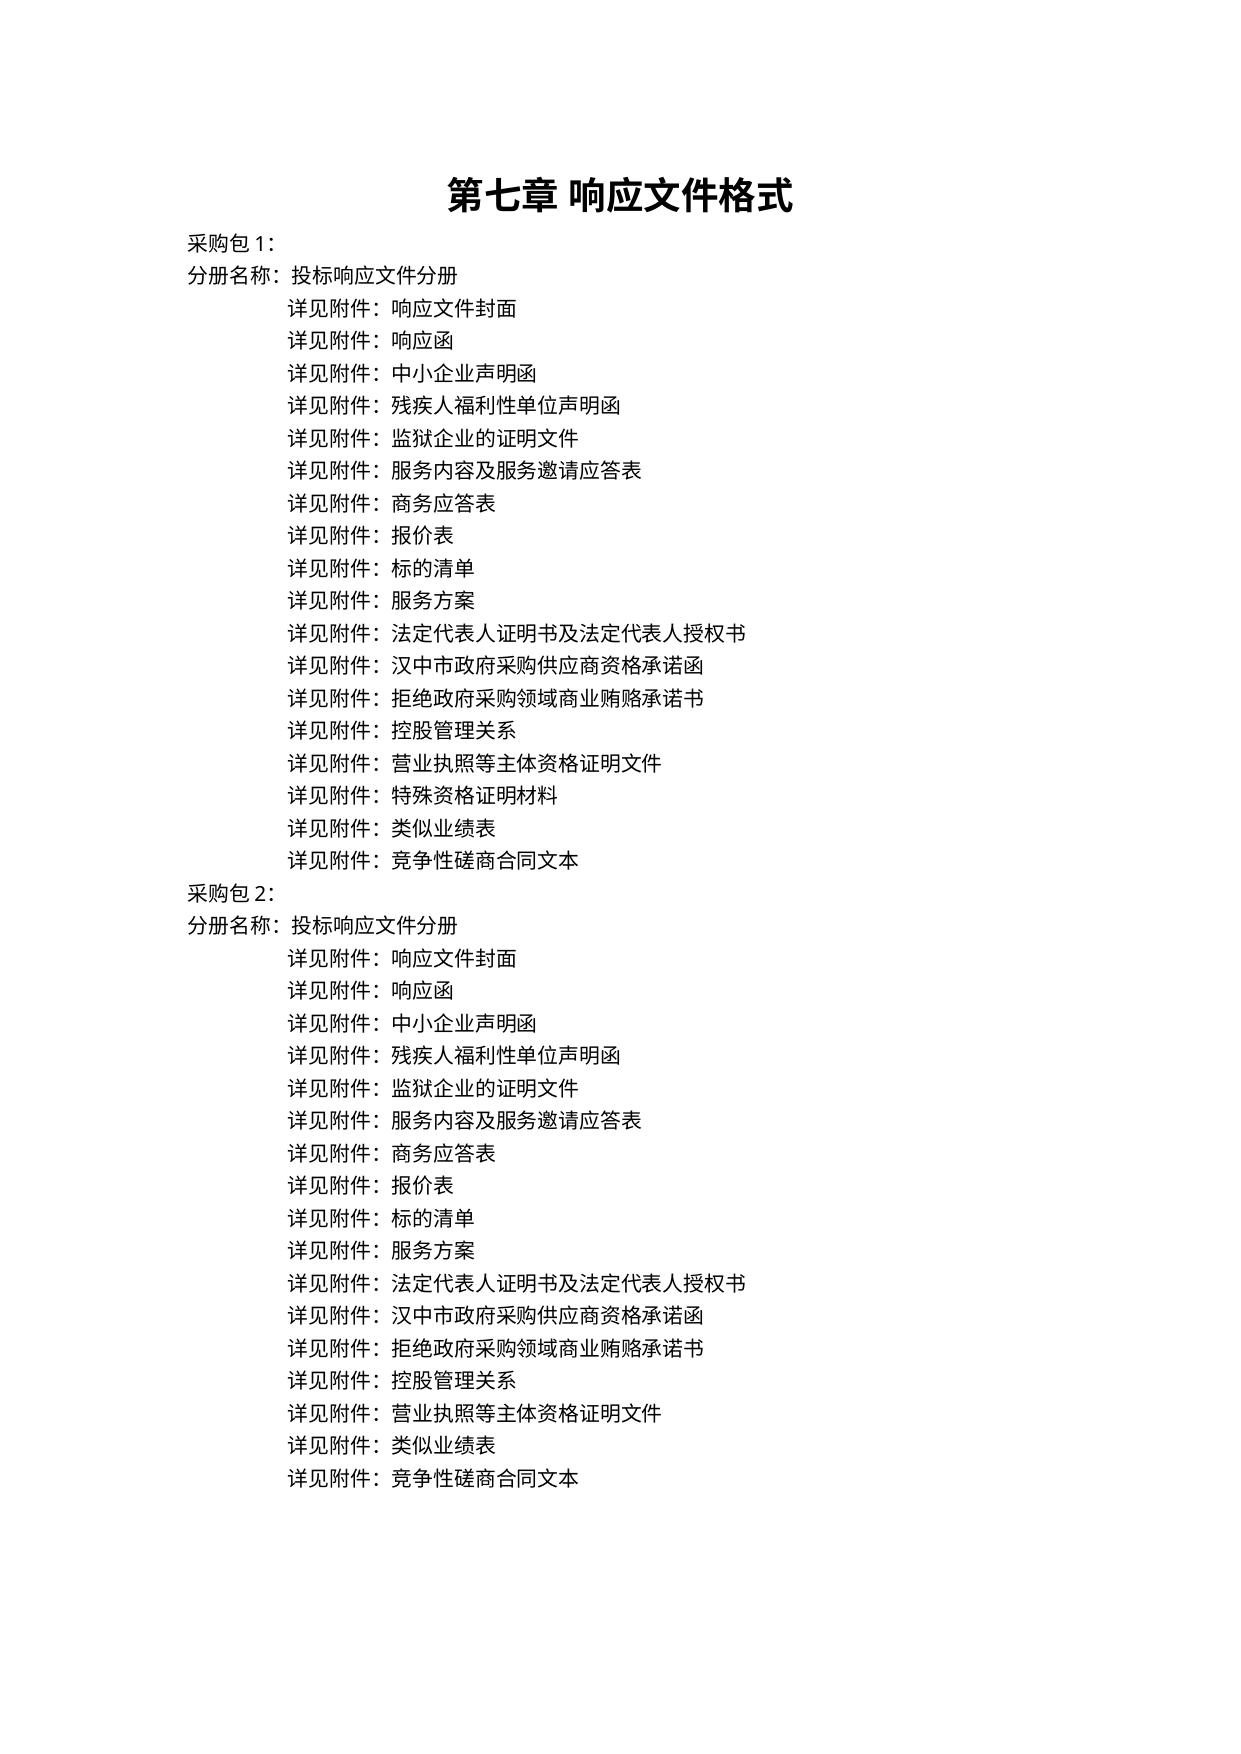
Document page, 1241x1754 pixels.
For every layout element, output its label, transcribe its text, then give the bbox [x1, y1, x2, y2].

text 详见附件：标的清单 [187, 1202, 1053, 1234]
text 详见附件：服务内容及服务邀请应答表 [187, 454, 1053, 487]
text 详见附件：拒绝政府采购领域商业贿赂承诺书 [187, 682, 1053, 714]
text 详见附件：响应文件封面 [187, 942, 1053, 974]
text 详见附件：响应函 [187, 324, 1053, 357]
text 详见附件：拒绝政府采购领域商业贿赂承诺书 [187, 1332, 1053, 1364]
text 详见附件：中小企业声明函 [187, 1007, 1053, 1039]
text 详见附件：营业执照等主体资格证明文件 [187, 1397, 1053, 1429]
text 采购包2： [187, 877, 1053, 909]
text 详见附件：响应文件封面 [187, 292, 1053, 324]
text 详见附件：响应函 [187, 974, 1053, 1007]
text 详见附件：商务应答表 [187, 1137, 1053, 1169]
text 详见附件：标的清单 [187, 552, 1053, 584]
text 分册名称：投标响应文件分册 [187, 259, 1053, 292]
text 详见附件：控股管理关系 [187, 1364, 1053, 1397]
text 详见附件：监狱企业的证明文件 [187, 1072, 1053, 1104]
text 详见附件：类似业绩表 [187, 1429, 1053, 1462]
text 详见附件：汉中市政府采购供应商资格承诺函 [187, 1299, 1053, 1332]
text 详见附件：竞争性磋商合同文本 [187, 844, 1053, 877]
text 详见附件：汉中市政府采购供应商资格承诺函 [187, 649, 1053, 682]
text 详见附件：残疾人福利性单位声明函 [187, 1039, 1053, 1072]
text 详见附件：服务方案 [187, 1234, 1053, 1267]
text 详见附件：营业执照等主体资格证明文件 [187, 747, 1053, 779]
text 分册名称：投标响应文件分册 [187, 909, 1053, 942]
text 详见附件：控股管理关系 [187, 714, 1053, 747]
text 第七章 响应文件格式 [187, 162, 1053, 227]
text 详见附件：残疾人福利性单位声明函 [187, 389, 1053, 422]
text 采购包1： [187, 227, 1053, 259]
text 详见附件：竞争性磋商合同文本 [187, 1462, 1053, 1494]
text 详见附件：类似业绩表 [187, 812, 1053, 844]
text 详见附件：特殊资格证明材料 [187, 779, 1053, 812]
text 详见附件：服务内容及服务邀请应答表 [187, 1104, 1053, 1137]
text 详见附件：报价表 [187, 1169, 1053, 1202]
text 详见附件：商务应答表 [187, 487, 1053, 519]
text 详见附件：服务方案 [187, 584, 1053, 617]
text 详见附件：法定代表人证明书及法定代表人授权书 [187, 1267, 1053, 1299]
text 详见附件：监狱企业的证明文件 [187, 422, 1053, 454]
text 详见附件：报价表 [187, 519, 1053, 552]
text 详见附件：中小企业声明函 [187, 357, 1053, 389]
text 详见附件：法定代表人证明书及法定代表人授权书 [187, 617, 1053, 649]
